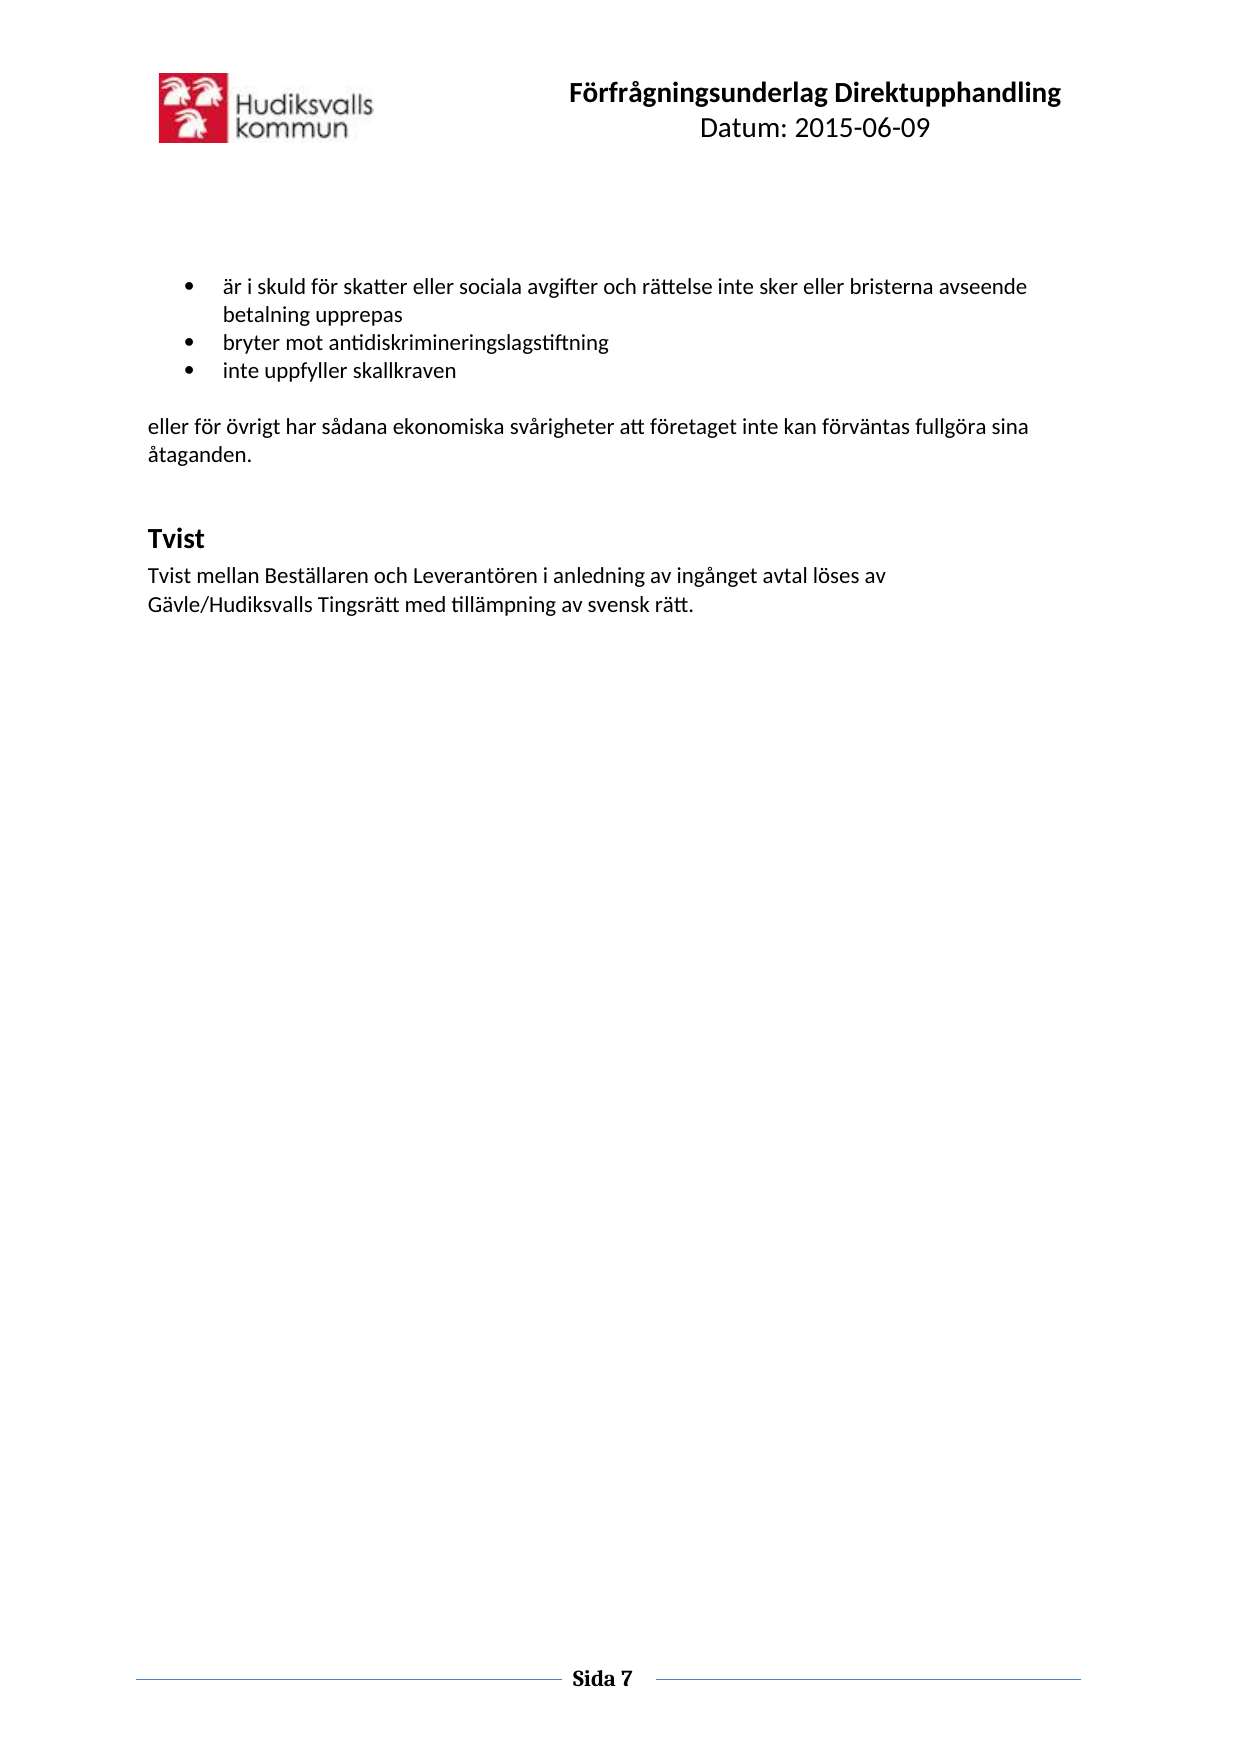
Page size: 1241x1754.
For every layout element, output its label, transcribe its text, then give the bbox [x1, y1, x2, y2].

subtitle Tvist [148, 520, 1093, 555]
text Tvist mellan Beställaren och Leverantören i anledning av ingånget avtal löses av Gävle/Hudiksvalls Tingsrätt med tillämpning av svensk rätt. [148, 562, 1043, 618]
picture [158, 73, 375, 143]
list bryter mot antidiskrimineringslagstiftning [185, 328, 1093, 356]
list är i skuld för skatter eller sociala avgifter och rättelse inte sker eller bristerna avseende betalning upprepas [185, 272, 1093, 328]
list inte uppfyller skallkraven [185, 356, 1093, 384]
text eller för övrigt har sådana ekonomiska svårigheter att företaget inte kan förväntas fullgöra sina åtaganden. [148, 412, 1093, 468]
